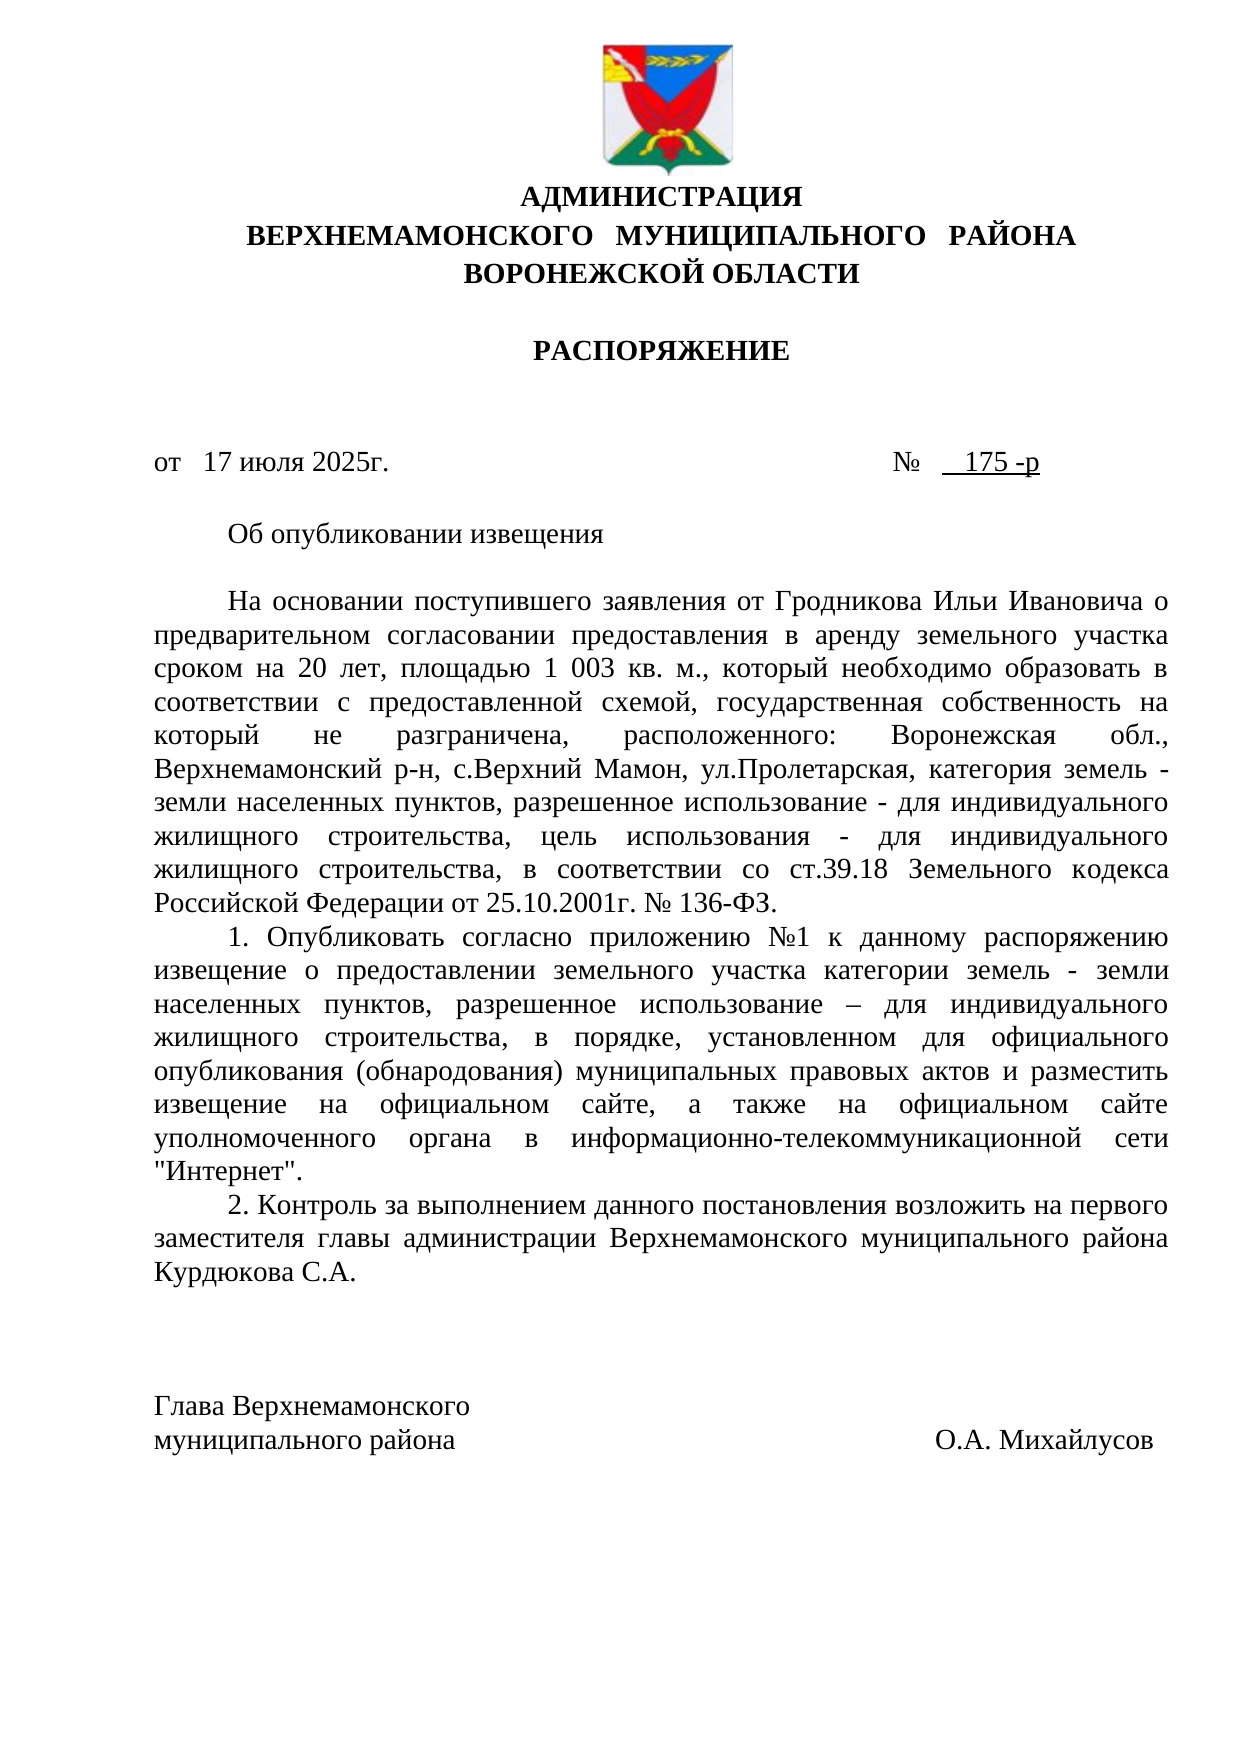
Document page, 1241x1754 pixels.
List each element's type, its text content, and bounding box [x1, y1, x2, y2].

text На основании поступившего заявления от Гродникова Ильи Ивановича о предварительном согласовании предоставления в аренду земельного участка сроком на 20 лет, площадью 1 003 кв. м., который необходимо образовать в соответствии с предоставленной схемой, государственная собственность на который не разграничена, расположенного: Воронежская обл., Верхнемамонский р-н, с.Верхний Мамон, ул.Пролетарская, категория земель - земли населенных пунктов, разрешенное использование - для индивидуального жилищного строительства, цель использования - для индивидуального жилищного строительства, в соответствии со ст.39.18 Земельного кодекса Российской Федерации от 25.10.2001г. № 136-ФЗ. [153, 583, 1169, 919]
text Об опубликовании извещения [153, 516, 1169, 550]
text муниципального района О.А. Михайлусов [153, 1422, 1169, 1455]
text ВЕРХНЕМАМОНСКОГО МУНИЦИПАЛЬНОГО РАЙОНА [153, 218, 1169, 251]
subtitle РАСПОРЯЖЕНИЕ [153, 333, 1169, 367]
text 1. Опубликовать согласно приложению №1 к данному распоряжению извещение о предоставлении земельного участка категории земель - земли населенных пунктов, разрешенное использование – для индивидуального жилищного строительства, в порядке, установленном для официального опубликования (обнародования) муниципальных правовых актов и разместить извещение на официальном сайте, а также на официальном сайте уполномоченного органа в информационно-телекоммуникационной сети "Интернет". [153, 919, 1169, 1187]
text ВОРОНЕЖСКОЙ ОБЛАСТИ [153, 256, 1169, 290]
text от 17 июля 2025г. № 175 -р [153, 444, 1169, 478]
picture [602, 44, 734, 176]
text АДМИНИСТРАЦИЯ [153, 179, 1169, 213]
text 2. Контроль за выполнением данного постановления возложить на первого заместителя главы администрации Верхнемамонского муниципального района Курдюкова С.А. [153, 1187, 1169, 1288]
text Глава Верхнемамонского [153, 1388, 1169, 1422]
